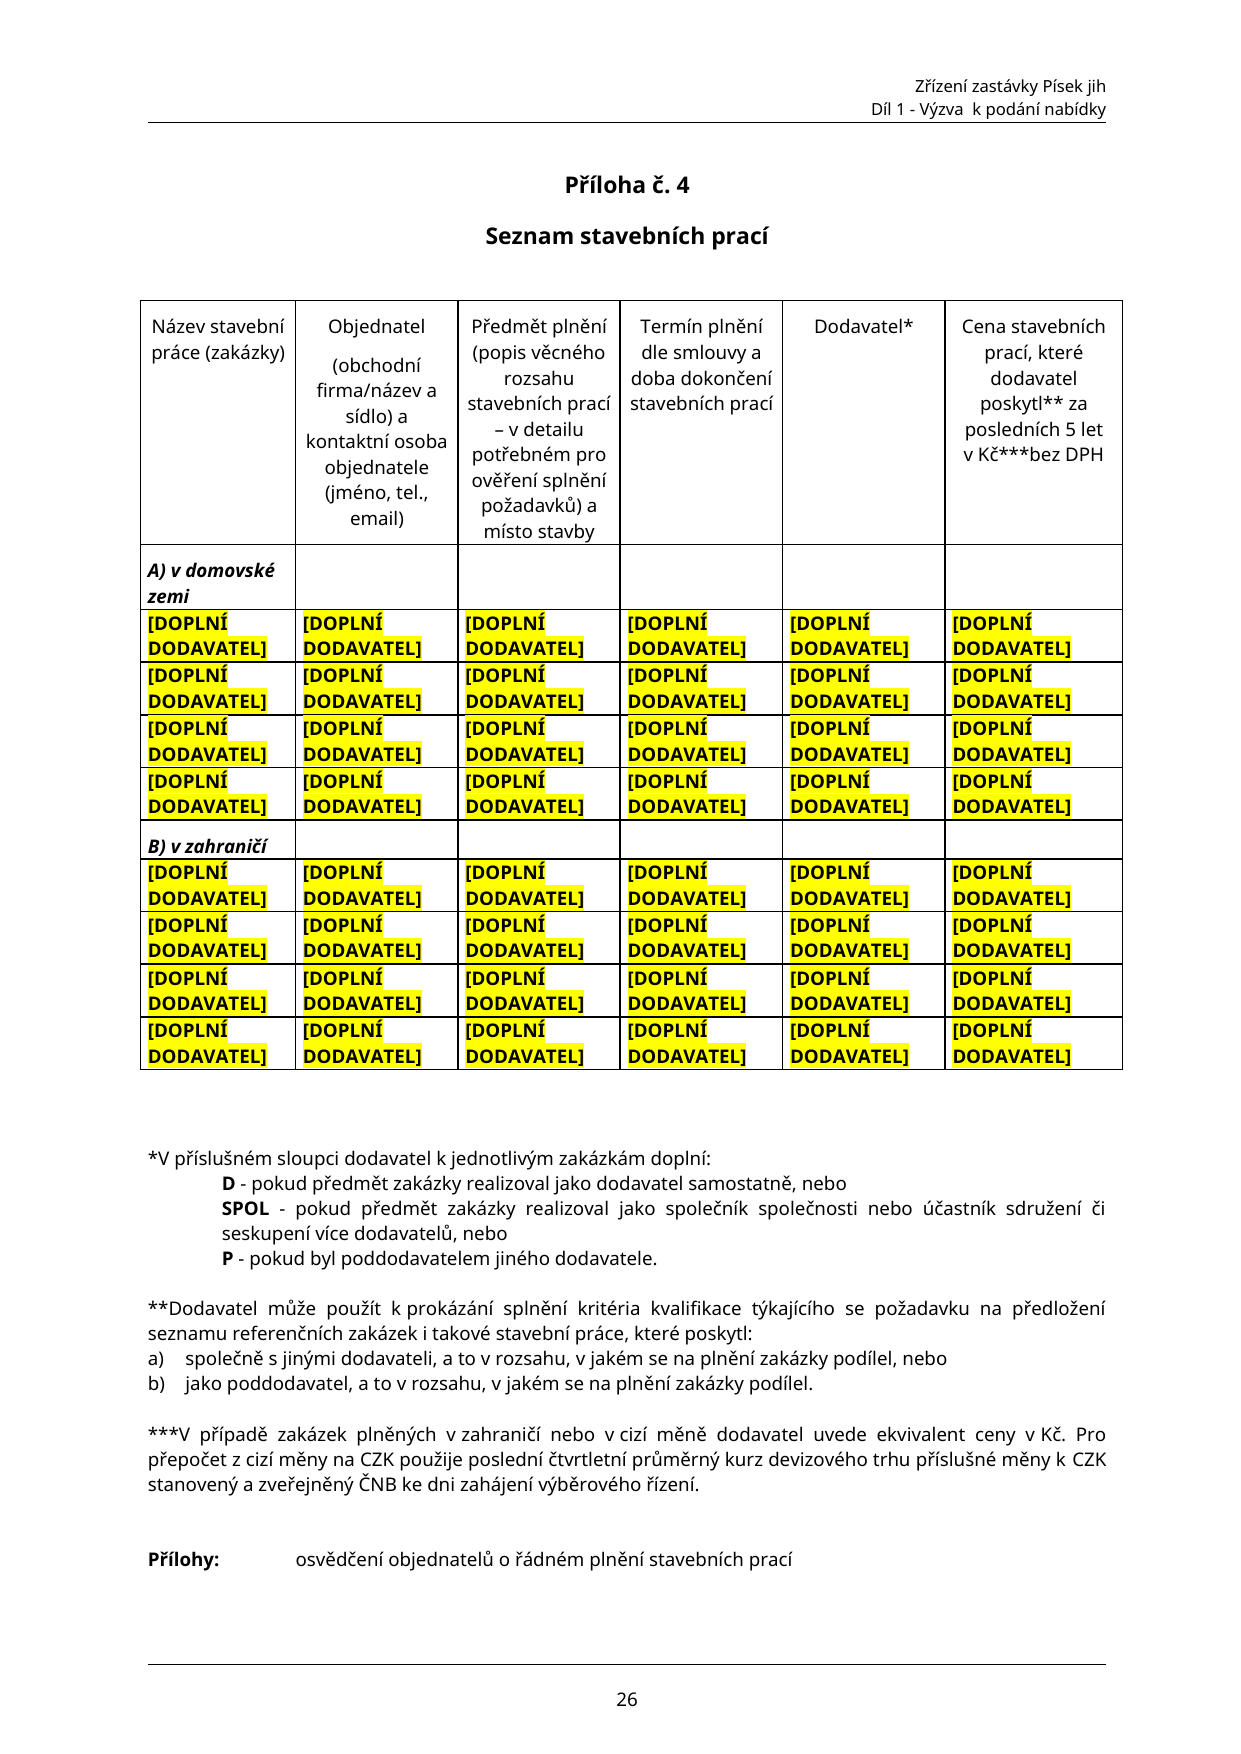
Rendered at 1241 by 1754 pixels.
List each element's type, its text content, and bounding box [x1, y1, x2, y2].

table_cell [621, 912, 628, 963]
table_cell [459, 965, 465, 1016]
table_cell [DOPLNÍ DODAVATEL] [545, 610, 619, 661]
table_cell [DOPLNÍ DODAVATEL] [870, 965, 944, 1016]
table_cell [DOPLNÍ DODAVATEL] [946, 768, 1122, 819]
table_cell [DOPLNÍ DODAVATEL] [383, 965, 457, 1016]
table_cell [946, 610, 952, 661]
table_cell [DOPLNÍ DODAVATEL] [1032, 716, 1122, 766]
table_cell [DOPLNÍ DODAVATEL] [545, 716, 619, 766]
table_cell [DOPLNÍ DODAVATEL] [296, 768, 457, 819]
table_cell [946, 821, 1122, 858]
table_cell [DOPLNÍ DODAVATEL] [545, 860, 619, 911]
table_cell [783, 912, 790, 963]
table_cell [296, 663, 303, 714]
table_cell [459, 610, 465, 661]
table_header Název stavební práce (zakázky) [141, 301, 295, 543]
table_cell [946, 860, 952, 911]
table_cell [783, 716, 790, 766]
table_cell [459, 821, 619, 858]
table_cell [DOPLNÍ DODAVATEL] [783, 768, 944, 819]
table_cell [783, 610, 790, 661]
table_header Dodavatel* [783, 301, 944, 543]
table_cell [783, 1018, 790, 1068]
text SPOL - pokud předmět zakázky realizoval jako společník společnosti nebo účastník sdružení či seskupení více dodavatelů, nebo [222, 1195, 1106, 1245]
table_cell [DOPLNÍ DODAVATEL] [228, 912, 295, 963]
table_cell [946, 545, 1122, 609]
table_cell [DOPLNÍ DODAVATEL] [545, 912, 619, 963]
table_cell [DOPLNÍ DODAVATEL] [383, 663, 457, 714]
table_cell [DOPLNÍ DODAVATEL] [621, 768, 782, 819]
table_cell [DOPLNÍ DODAVATEL] [707, 1018, 782, 1068]
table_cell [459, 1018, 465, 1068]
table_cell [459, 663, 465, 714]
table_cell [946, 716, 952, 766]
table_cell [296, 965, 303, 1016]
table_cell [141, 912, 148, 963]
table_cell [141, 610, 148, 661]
table_cell [459, 545, 619, 609]
table_cell [DOPLNÍ DODAVATEL] [707, 912, 782, 963]
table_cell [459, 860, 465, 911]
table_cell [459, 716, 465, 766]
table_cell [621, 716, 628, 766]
table_cell [DOPLNÍ DODAVATEL] [383, 716, 457, 766]
table_header Cena stavebních prací, které dodavatel poskytl** za posledních 5 let v Kč***bez DPH [946, 301, 1122, 543]
table_cell [DOPLNÍ DODAVATEL] [545, 663, 619, 714]
table_cell [DOPLNÍ DODAVATEL] [707, 610, 782, 661]
table_cell [DOPLNÍ DODAVATEL] [707, 663, 782, 714]
text Příloha č. 4 [148, 168, 1106, 200]
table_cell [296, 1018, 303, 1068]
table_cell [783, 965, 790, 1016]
table_cell [296, 821, 457, 858]
table_cell [621, 821, 782, 858]
table_cell [DOPLNÍ DODAVATEL] [459, 768, 619, 819]
table_cell [783, 821, 944, 858]
table_cell [DOPLNÍ DODAVATEL] [545, 965, 619, 1016]
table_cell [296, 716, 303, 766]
text ***V případě zakázek plněných v zahraničí nebo v cizí měně dodavatel uvede ekvivalent ceny v Kč. Pro přepočet z cizí měny na CZK použije poslední čtvrtletní průměrný kurz devizového trhu příslušné měny k CZK stanovený a zveřejněný ČNB ke dni zahájení výběrového řízení. [148, 1421, 1106, 1496]
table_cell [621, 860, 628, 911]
table_cell [DOPLNÍ DODAVATEL] [870, 1018, 944, 1068]
list jako poddodavatel, a to v rozsahu, v jakém se na plnění zakázky podílel. [148, 1371, 1106, 1396]
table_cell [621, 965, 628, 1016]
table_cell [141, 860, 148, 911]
table_cell [DOPLNÍ DODAVATEL] [870, 610, 944, 661]
text P - pokud byl poddodavatelem jiného dodavatele. [222, 1245, 1106, 1270]
text **Dodavatel může použít k prokázání splnění kritéria kvalifikace týkajícího se požadavku na předložení seznamu referenčních zakázek i takové stavební práce, které poskytl: [148, 1295, 1106, 1345]
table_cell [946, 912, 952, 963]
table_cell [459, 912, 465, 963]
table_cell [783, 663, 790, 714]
table_cell [DOPLNÍ DODAVATEL] [1032, 1018, 1122, 1068]
table_cell [DOPLNÍ DODAVATEL] [870, 912, 944, 963]
table_cell [DOPLNÍ DODAVATEL] [707, 965, 782, 1016]
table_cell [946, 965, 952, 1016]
table_header Předmět plnění (popis věcného rozsahu stavebních prací – v detailu potřebném pro ověření splnění požadavků) a místo stavby [459, 301, 619, 543]
table_cell [DOPLNÍ DODAVATEL] [545, 1018, 619, 1068]
text *V příslušném sloupci dodavatel k jednotlivým zakázkám doplní: [148, 1145, 1106, 1170]
table_cell [621, 545, 782, 609]
table_cell [DOPLNÍ DODAVATEL] [228, 1018, 295, 1068]
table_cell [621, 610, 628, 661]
table_cell B) v zahraničí [141, 821, 295, 858]
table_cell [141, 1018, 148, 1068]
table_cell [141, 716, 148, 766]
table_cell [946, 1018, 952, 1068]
table_cell [DOPLNÍ DODAVATEL] [1032, 610, 1122, 661]
table_cell [DOPLNÍ DODAVATEL] [1032, 663, 1122, 714]
table_cell [DOPLNÍ DODAVATEL] [228, 965, 295, 1016]
table_header Objednatel (obchodní firma/název a sídlo) a kontaktní osoba objednatele (jméno, tel., email) [296, 301, 457, 543]
table_cell [DOPLNÍ DODAVATEL] [228, 716, 295, 766]
table_header Termín plnění dle smlouvy a doba dokončení stavebních prací [621, 301, 782, 543]
table_cell [DOPLNÍ DODAVATEL] [141, 768, 295, 819]
table_cell [DOPLNÍ DODAVATEL] [1032, 912, 1122, 963]
text D - pokud předmět zakázky realizoval jako dodavatel samostatně, nebo [222, 1170, 1106, 1195]
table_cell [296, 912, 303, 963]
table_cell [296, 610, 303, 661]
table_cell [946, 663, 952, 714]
table_cell [296, 545, 457, 609]
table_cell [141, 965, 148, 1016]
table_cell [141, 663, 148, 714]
table_cell [DOPLNÍ DODAVATEL] [1032, 965, 1122, 1016]
table_cell A) v domovské zemi [141, 545, 295, 609]
text Přílohy: osvědčení objednatelů o řádném plnění stavebních prací [148, 1546, 1106, 1571]
table_cell [DOPLNÍ DODAVATEL] [228, 860, 295, 911]
text Seznam stavebních prací [148, 225, 1106, 250]
table_cell [DOPLNÍ DODAVATEL] [870, 860, 944, 911]
table_cell [DOPLNÍ DODAVATEL] [383, 610, 457, 661]
table_cell [DOPLNÍ DODAVATEL] [1032, 860, 1122, 911]
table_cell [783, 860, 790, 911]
table_cell [DOPLNÍ DODAVATEL] [383, 860, 457, 911]
table_cell [DOPLNÍ DODAVATEL] [228, 610, 295, 661]
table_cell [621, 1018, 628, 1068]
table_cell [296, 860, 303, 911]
table_cell [DOPLNÍ DODAVATEL] [707, 860, 782, 911]
table_cell [DOPLNÍ DODAVATEL] [870, 716, 944, 766]
table_cell [783, 545, 944, 609]
table_cell [DOPLNÍ DODAVATEL] [870, 663, 944, 714]
table_cell [DOPLNÍ DODAVATEL] [707, 716, 782, 766]
table_cell [DOPLNÍ DODAVATEL] [383, 1018, 457, 1068]
table_cell [DOPLNÍ DODAVATEL] [383, 912, 457, 963]
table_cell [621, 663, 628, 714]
table_cell [DOPLNÍ DODAVATEL] [228, 663, 295, 714]
list společně s jinými dodavateli, a to v rozsahu, v jakém se na plnění zakázky podílel, nebo [148, 1345, 1106, 1371]
